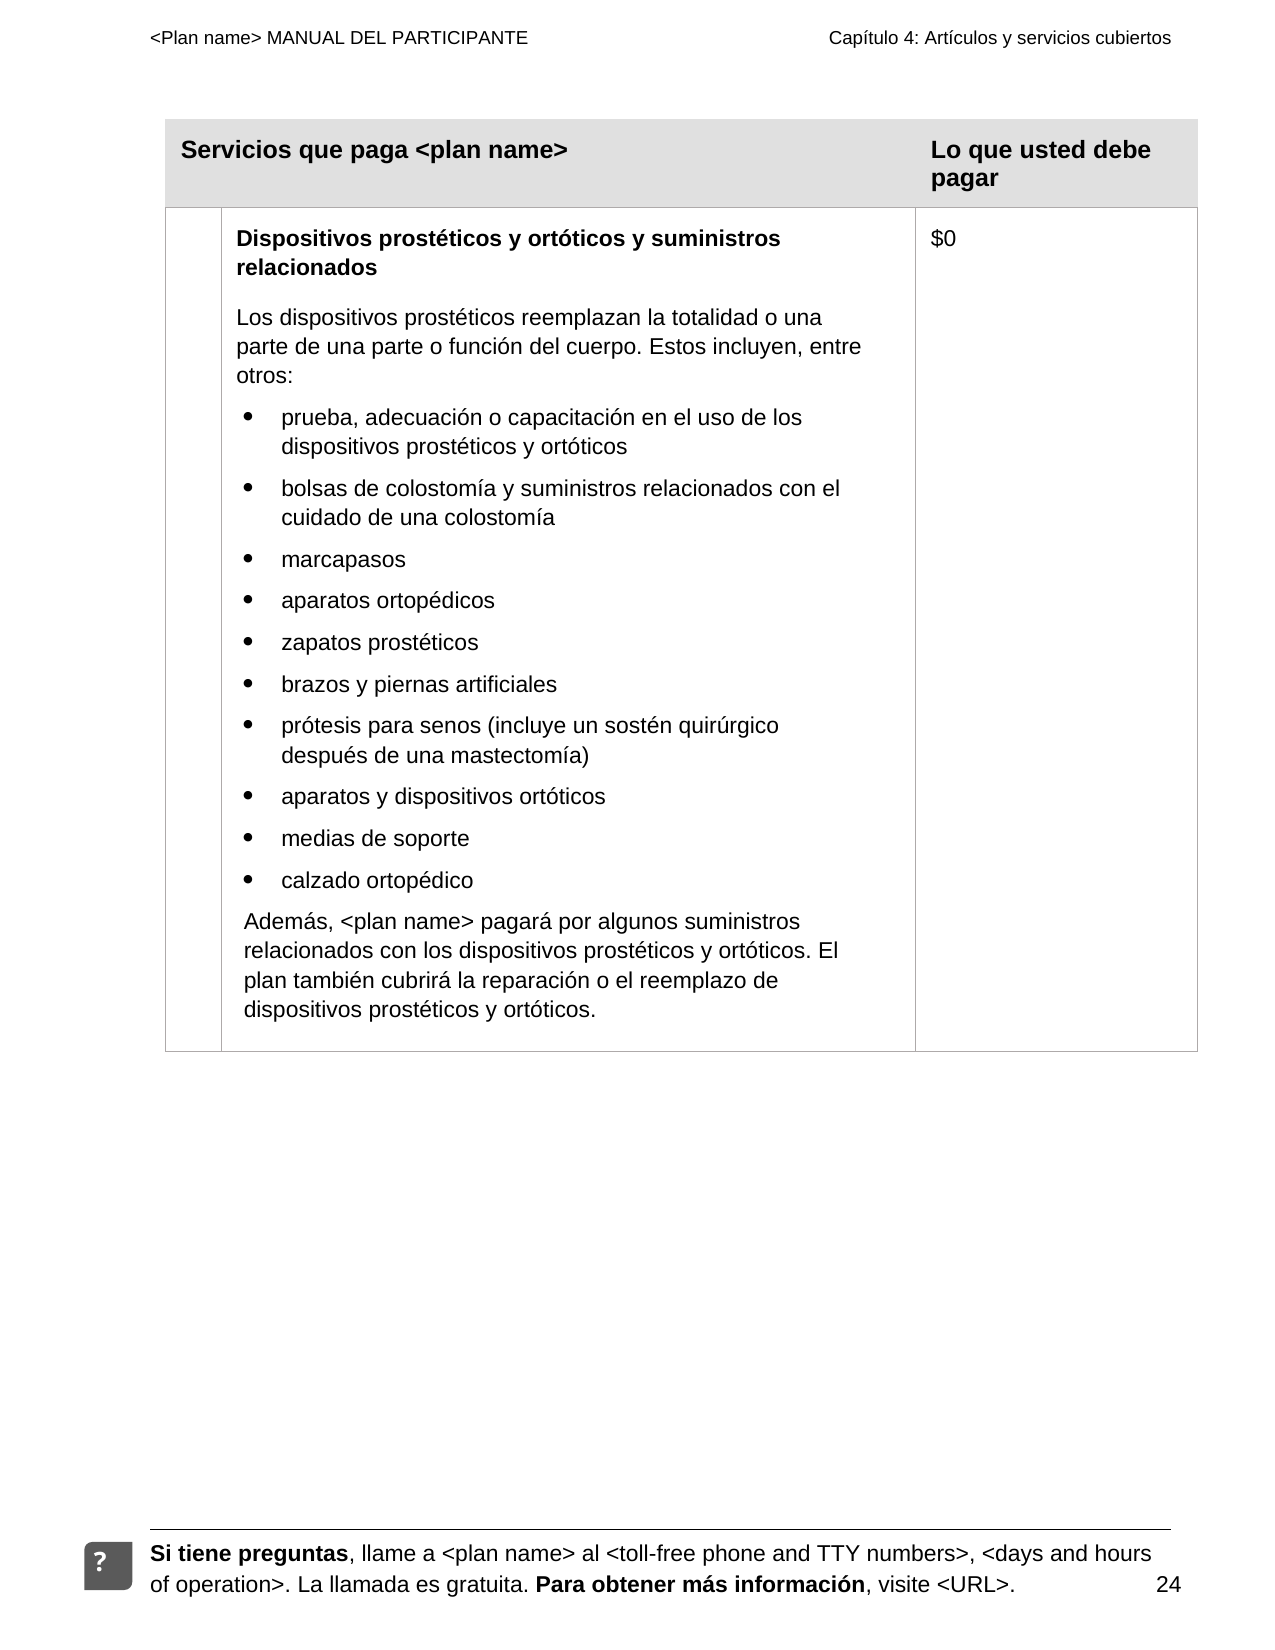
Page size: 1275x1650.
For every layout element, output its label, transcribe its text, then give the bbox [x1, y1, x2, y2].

table_cell Dispositivos prostéticos y ortóticos y suministros relacionados Los dispositivos prostéticos reemplazan la totalidad o una parte de una parte o función del cuerpo. Estos incluyen, entre otros: prueba, adecuación o capacitación en el uso de los dispositivos prostéticos y ortóticos bolsas de colostomía y suministros relacionados con el cuidado de una colostomía marcapasos aparatos ortopédicos zapatos prostéticos brazos y piernas artificiales prótesis para senos (incluye un sostén quirúrgico después de una mastectomía) aparatos y dispositivos ortóticos medias de soporte calzado ortopédico Además, <plan name> pagará por algunos suministros relacionados con los dispositivos prostéticos y ortóticos. El plan también cubrirá la reparación o el reemplazo de dispositivos prostéticos y ortóticos. [222, 208, 915, 1051]
table_header Servicios que paga <plan name> [166, 120, 915, 207]
table_cell $0 [916, 208, 1197, 1051]
table_cell [166, 208, 221, 1051]
table_header Lo que usted debe pagar [916, 120, 1197, 207]
